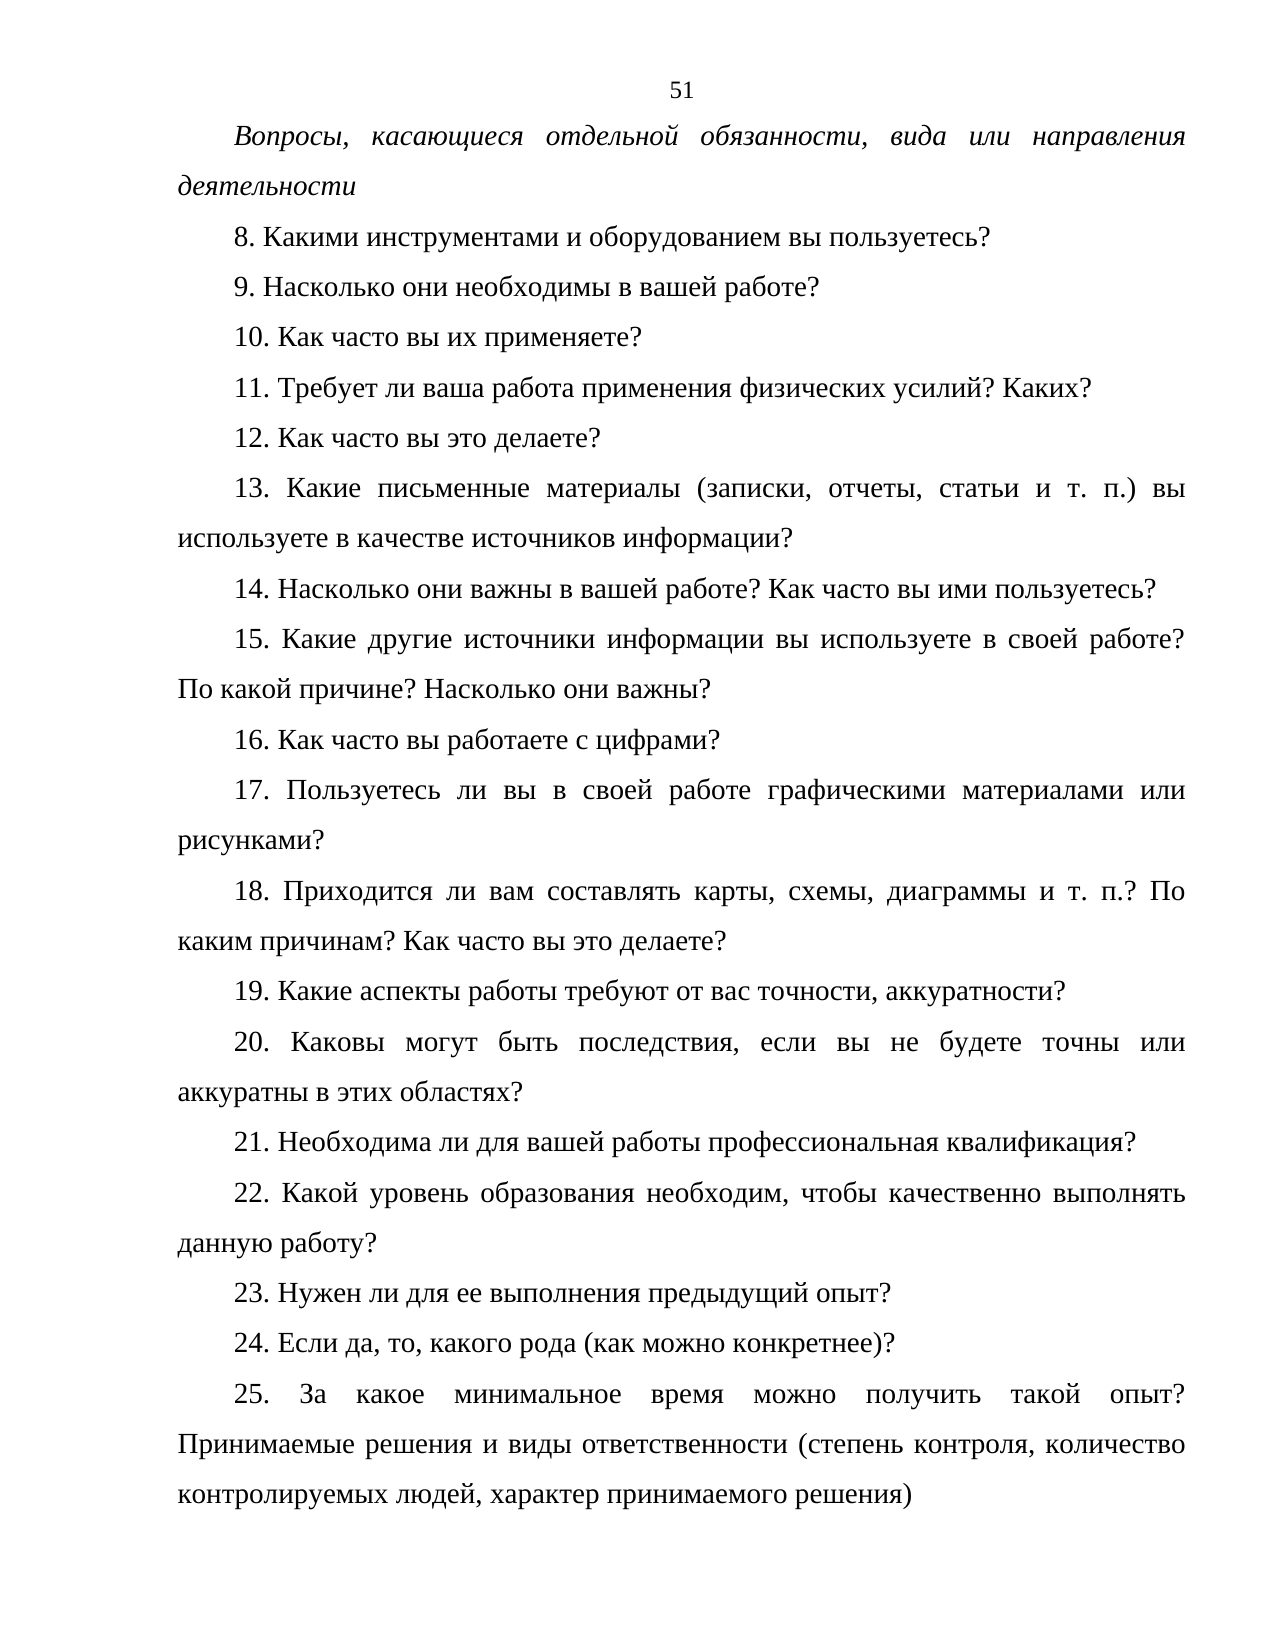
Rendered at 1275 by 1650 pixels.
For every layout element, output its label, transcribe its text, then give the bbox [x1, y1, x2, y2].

text 11. Требует ли ваша работа применения физических усилий? Каких? [177, 370, 1186, 403]
text 14. Насколько они важны в вашей работе? Как часто вы ими пользуетесь? [177, 571, 1186, 604]
text 10. Как часто вы их применяете? [177, 319, 1186, 353]
text 16. Как часто вы работаете с цифрами? [177, 722, 1186, 755]
text Вопросы, касающиеся отдельной обязанности, вида или направления деятельности [177, 118, 1186, 202]
text 9. Насколько они необходимы в вашей работе? [177, 269, 1186, 303]
text 8. Какими инструментами и оборудованием вы пользуетесь? [177, 219, 1186, 252]
text 18. Приходится ли вам составлять карты, схемы, диаграммы и т. п.? По каким причинам? Как часто вы это делаете? [177, 873, 1186, 957]
text 17. Пользуетесь ли вы в своей работе графическими материалами или рисунками? [177, 772, 1186, 856]
text 20. Каковы могут быть последствия, если вы не будете точны или аккуратны в этих областях? [177, 1024, 1186, 1108]
text 23. Нужен ли для ее выполнения предыдущий опыт? [177, 1275, 1186, 1309]
text 24. Если да, то, какого рода (как можно конкретнее)? [177, 1326, 1186, 1359]
text 22. Какой уровень образования необходим, чтобы качественно выполнять данную работу? [177, 1175, 1186, 1258]
text 25. За какое минимальное время можно получить такой опыт? Принимаемые решения и виды ответственности (степень контроля, количество контролируемых людей, характер принимаемого решения) [177, 1376, 1186, 1510]
text 21. Необходима ли для вашей работы профессиональная квалификация? [177, 1124, 1186, 1158]
text 19. Какие аспекты работы требуют от вас точности, аккуратности? [177, 973, 1186, 1007]
text 15. Какие другие источники информации вы используете в своей работе? По какой причине? Насколько они важны? [177, 621, 1186, 705]
text 12. Как часто вы это делаете? [177, 420, 1186, 453]
text 13. Какие письменные материалы (записки, отчеты, статьи и т. п.) вы используете в качестве источников информации? [177, 470, 1186, 554]
